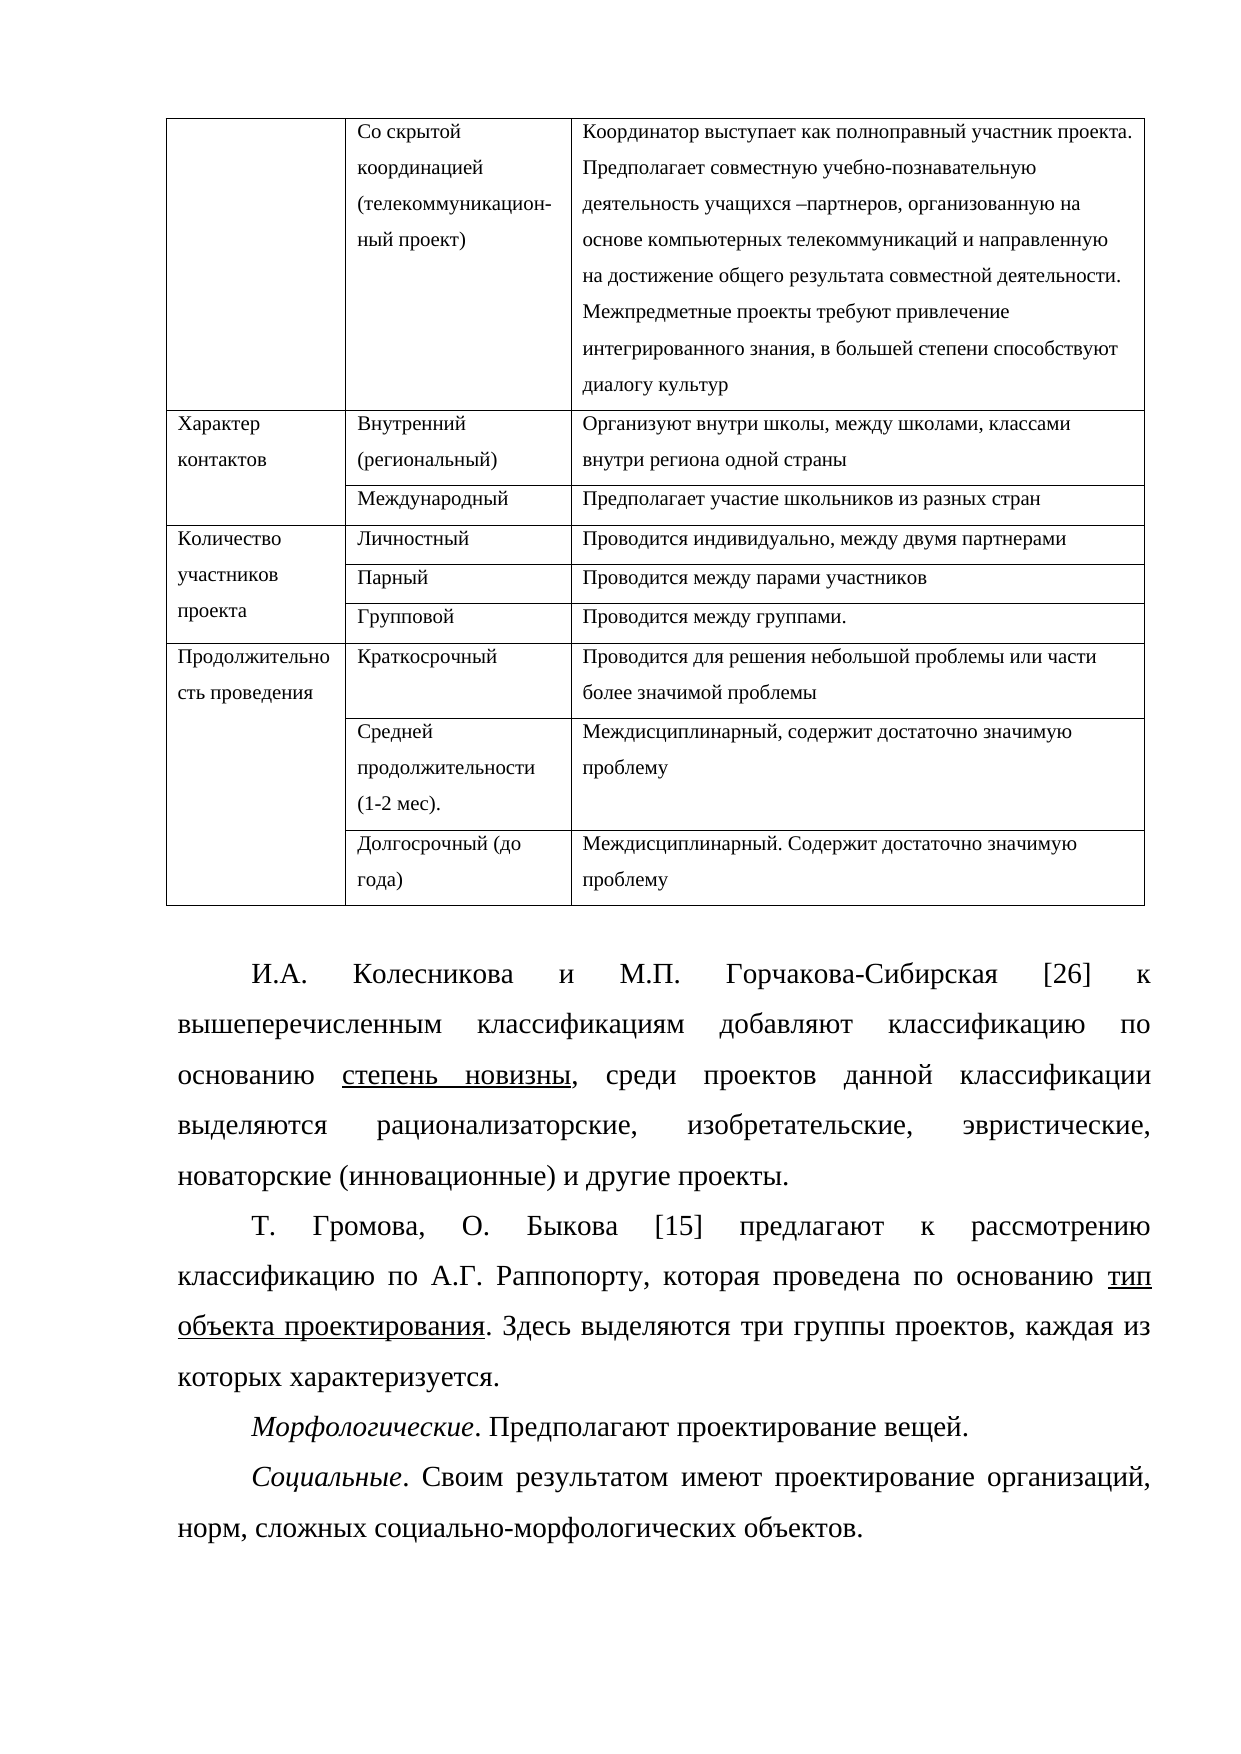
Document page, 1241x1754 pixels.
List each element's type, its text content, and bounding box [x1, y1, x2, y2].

table_cell Координатор выступает как полноправный участник проекта. Предполагает совместную учебно-познавательную деятельность учащихся –партнеров, организованную на основе компьютерных телекоммуникаций и направленную на достижение общего результата совместной деятельности. Межпредметные проекты требуют привлечение интегрированного знания, в большей степени способствуют диалогу культур [572, 119, 1144, 410]
table_cell Продолжительность проведения [167, 644, 345, 905]
table_cell Долгосрочный (до года) [346, 831, 571, 905]
table_cell Проводится для решения небольшой проблемы или части более значимой проблемы [572, 644, 1144, 718]
text Социальные. Своим результатом имеют проектирование организаций, норм, сложных социально-морфологических объектов. [177, 1459, 1152, 1543]
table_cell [167, 119, 345, 410]
table_cell Групповой [346, 604, 571, 643]
table_cell Со скрытой координацией (телекоммуникацион-ный проект) [346, 119, 571, 410]
table_cell Проводится между группами. [572, 604, 1144, 643]
table_cell Краткосрочный [346, 644, 571, 718]
table_cell Средней продолжительности (1-2 мес). [346, 719, 571, 829]
table_cell Личностный [346, 526, 571, 564]
table_cell Проводится между парами участников [572, 565, 1144, 603]
table_cell Международный [346, 486, 571, 524]
table_cell Междисциплинарный. Содержит достаточно значимую проблему [572, 831, 1144, 905]
table_cell Парный [346, 565, 571, 603]
table_cell Характер контактов [167, 411, 345, 524]
text Морфологические. Предполагают проектирование вещей. [177, 1409, 1152, 1443]
table_cell Предполагает участие школьников из разных стран [572, 486, 1144, 524]
table_cell Количество участников проекта [167, 526, 345, 643]
text И.А. Колесникова и М.П. Горчакова-Сибирская [26] к вышеперечисленным классификациям добавляют классификацию по основанию степень новизны, среди проектов данной классификации выделяются рационализаторские, изобретательские, эвристические, новаторские (инновационные) и другие проекты. [177, 956, 1152, 1191]
table_cell Внутренний (региональный) [346, 411, 571, 485]
table_cell Организуют внутри школы, между школами, классами внутри региона одной страны [572, 411, 1144, 485]
table_cell Проводится индивидуально, между двумя партнерами [572, 526, 1144, 564]
table_cell Междисциплинарный, содержит достаточно значимую проблему [572, 719, 1144, 829]
text Т. Громова, О. Быкова [15] предлагают к рассмотрению классификацию по А.Г. Раппопорту, которая проведена по основанию тип объекта проектирования. Здесь выделяются три группы проектов, каждая из которых характеризуется. [177, 1208, 1152, 1392]
